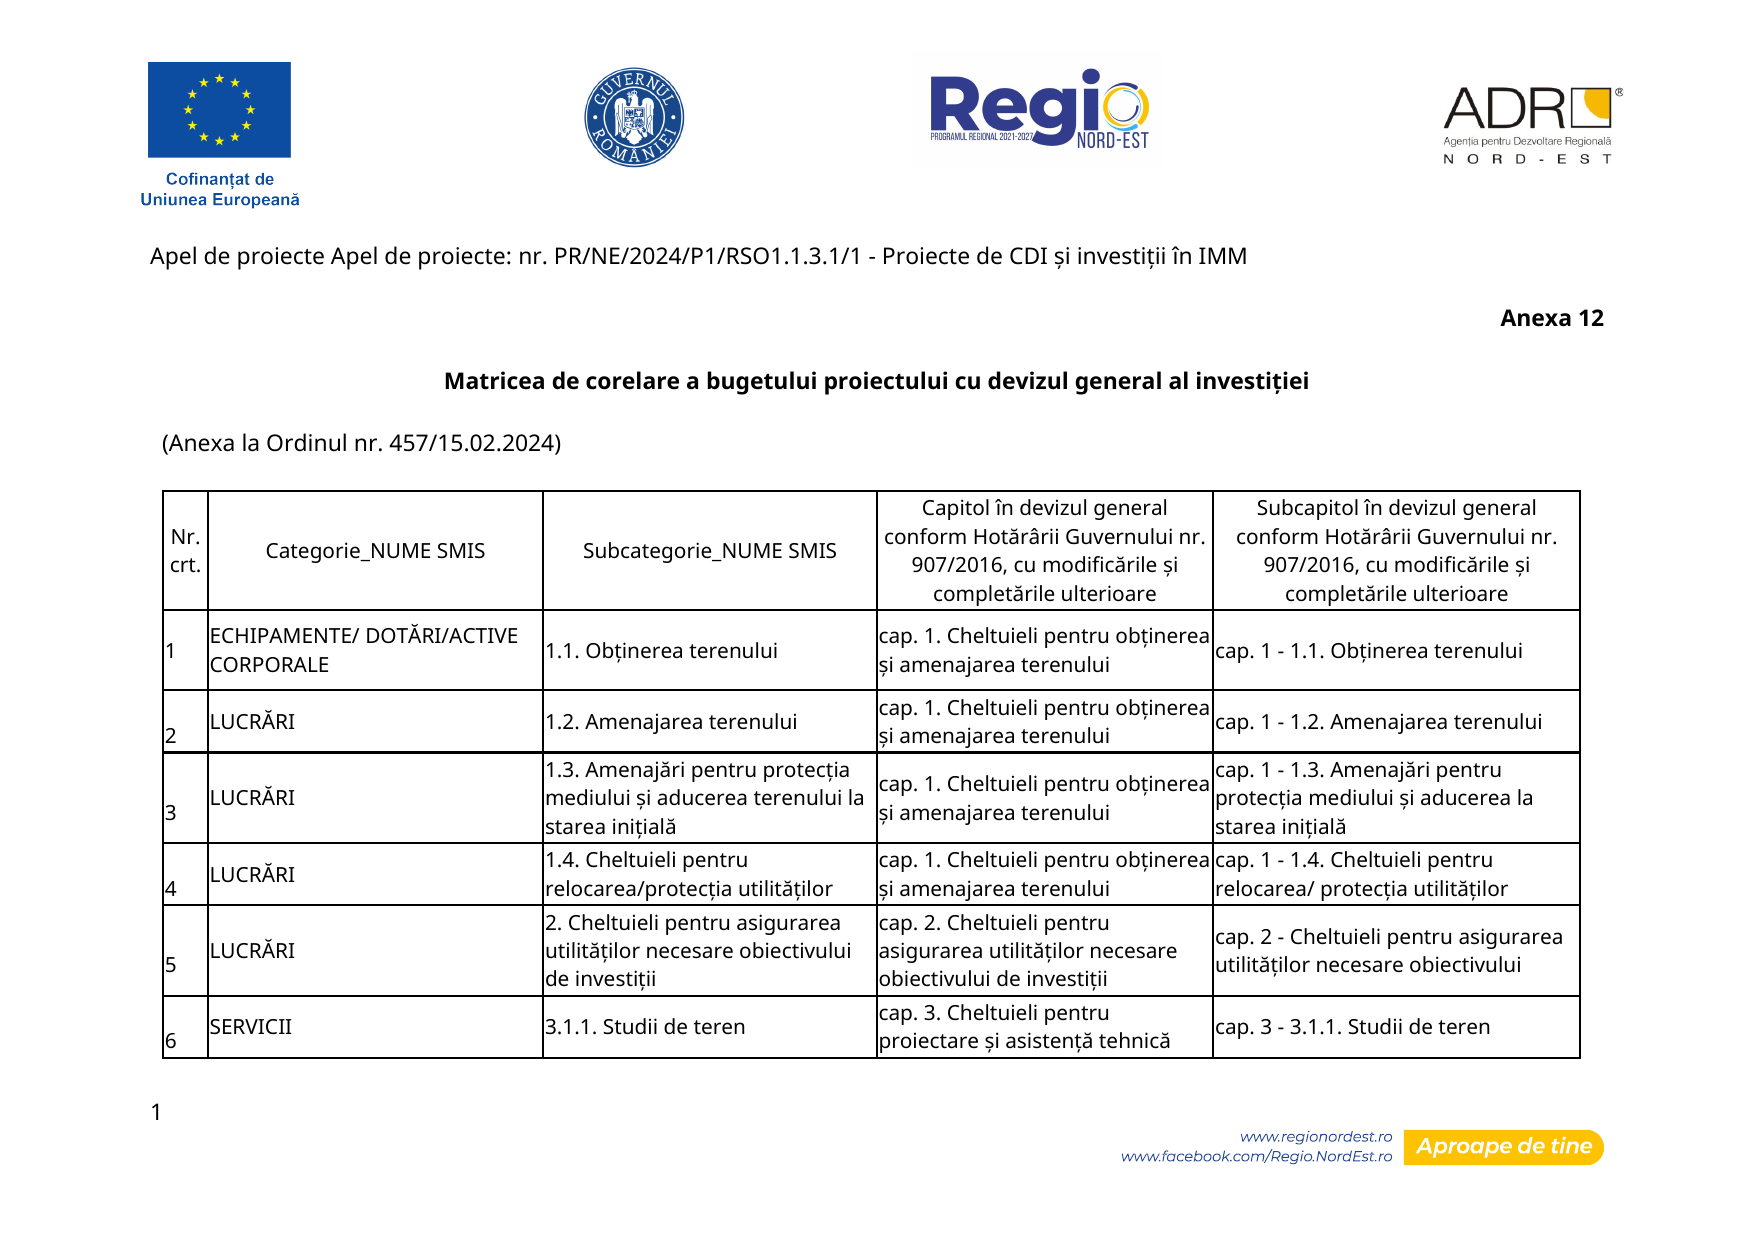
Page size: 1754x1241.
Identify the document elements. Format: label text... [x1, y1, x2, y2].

table_cell cap. 2. Cheltuieli pentru asigurarea utilităților necesare obiectivului de investiții [878, 906, 1212, 994]
text Anexa 12 [150, 302, 1604, 333]
table_cell 6 [164, 997, 207, 1057]
table_cell LUCRĂRI [209, 844, 542, 904]
table_cell 5 [164, 906, 207, 994]
table_cell 3.1.1. Studii de teren [544, 997, 876, 1057]
table_cell cap. 2 - Cheltuieli pentru asigurarea utilităților necesare obiectivului [1214, 906, 1579, 994]
table_header Subcategorie_NUME SMIS [544, 492, 876, 609]
table_cell cap. 1 - 1.2. Amenajarea terenului [1214, 691, 1579, 751]
table_cell 3 [164, 754, 207, 842]
table_header Nr. crt. [164, 492, 207, 609]
table_cell LUCRĂRI [209, 754, 542, 842]
table_cell cap. 1. Cheltuieli pentru obținerea și amenajarea terenului [878, 611, 1212, 689]
table_header Categorie_NUME SMIS [209, 492, 542, 609]
table_cell cap. 1. Cheltuieli pentru obținerea și amenajarea terenului [878, 844, 1212, 904]
table_cell 1.4. Cheltuieli pentru relocarea/protecția utilităților [544, 844, 876, 904]
text (Anexa la Ordinul nr. 457/15.02.2024) [150, 427, 1604, 458]
table_cell cap. 1. Cheltuieli pentru obținerea și amenajarea terenului [878, 691, 1212, 751]
picture [910, 51, 1163, 169]
table_cell cap. 1 - 1.1. Obținerea terenului [1214, 611, 1579, 689]
table_cell SERVICII [209, 997, 542, 1057]
table_cell 1.2. Amenajarea terenului [544, 691, 876, 751]
table_cell 2. Cheltuieli pentru asigurarea utilităților necesare obiectivului de investiții [544, 906, 876, 994]
table_header Capitol în devizul general conform Hotărârii Guvernului nr. 907/2016, cu modificările şi completările ulterioare [878, 492, 1212, 609]
table_cell 2 [164, 691, 207, 751]
table_cell cap. 1 - 1.4. Cheltuieli pentru relocarea/ protecția utilităților [1214, 844, 1579, 904]
picture [131, 44, 308, 224]
table_cell LUCRĂRI [209, 906, 542, 994]
table_cell 1 [164, 611, 207, 689]
table_header Subcapitol în devizul general conform Hotărârii Guvernului nr. 907/2016, cu modificările şi completările ulterioare [1214, 492, 1579, 609]
picture [583, 66, 685, 168]
text Matricea de corelare a bugetului proiectului cu devizul general al investiției [150, 365, 1604, 396]
table_cell LUCRĂRI [209, 691, 542, 751]
table_cell ECHIPAMENTE/ DOTĂRI/ACTIVE CORPORALE [209, 611, 542, 689]
table_cell 4 [164, 844, 207, 904]
table_cell 1.3. Amenajări pentru protecția mediului și aducerea terenului la starea inițială [544, 754, 876, 842]
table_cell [878, 997, 1212, 1057]
table_cell cap. 1 - 1.3. Amenajări pentru protecția mediului și aducerea la starea inițială [1214, 754, 1579, 842]
text Apel de proiecte Apel de proiecte: nr. PR/NE/2024/P1/RSO1.1.3.1/1 - Proiecte de CDI și investiții în IMM [150, 240, 1604, 271]
picture [1443, 87, 1624, 164]
table_cell cap. 3 - 3.1.1. Studii de teren [1214, 997, 1579, 1057]
table_cell 1.1. Obținerea terenului [544, 611, 876, 689]
table_cell cap. 1. Cheltuieli pentru obținerea și amenajarea terenului [878, 754, 1212, 842]
